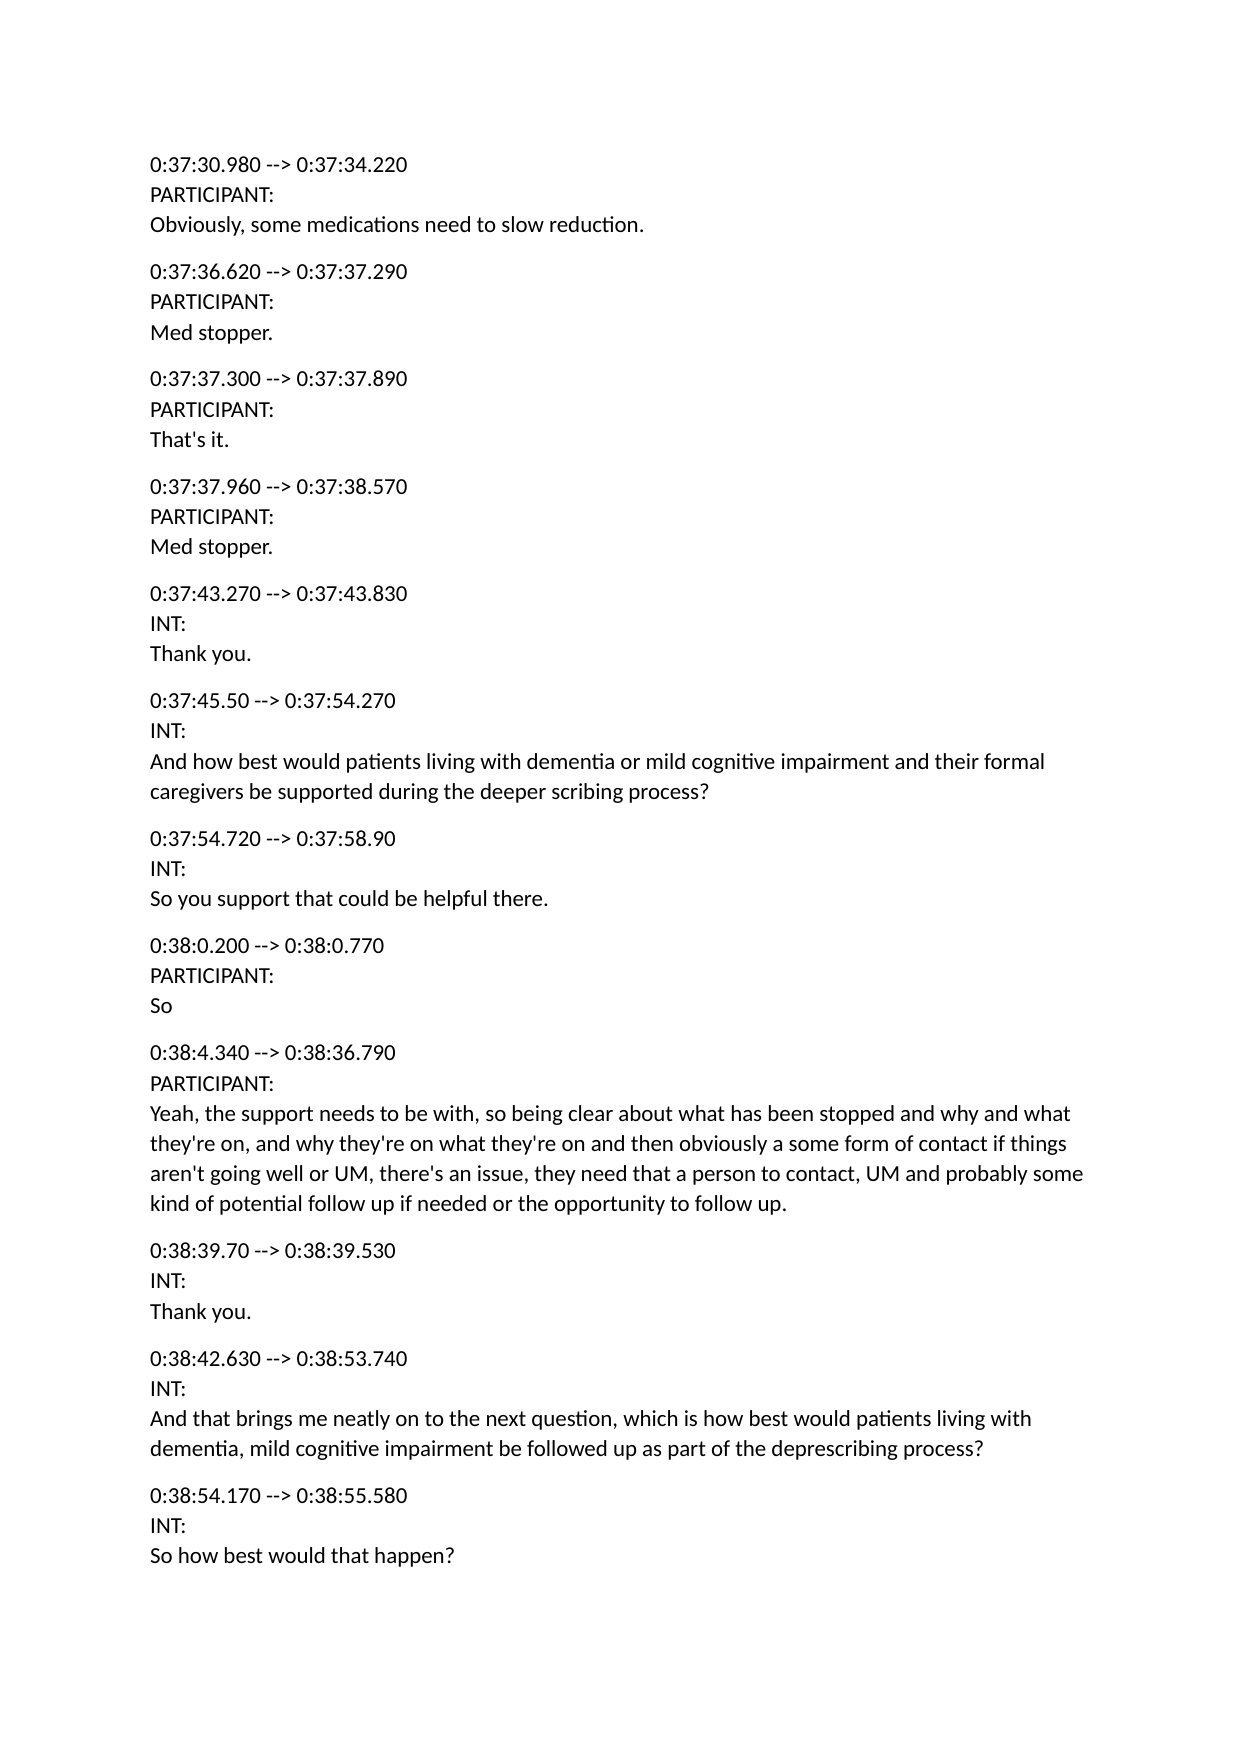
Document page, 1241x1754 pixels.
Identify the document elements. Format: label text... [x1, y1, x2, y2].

text 0:38:42.630 --> 0:38:53.740 INT: And that brings me neatly on to the next question, which is how best would patients living with dementia, mild cognitive impairment be followed up as part of the deprescribing process? [150, 1344, 1090, 1462]
text 0:37:30.980 --> 0:37:34.220 PARTICIPANT: Obviously, some medications need to slow reduction. [150, 150, 1090, 238]
text 0:38:39.70 --> 0:38:39.530 INT: Thank you. [150, 1236, 1090, 1325]
text 0:38:0.200 --> 0:38:0.770 PARTICIPANT: So [150, 931, 1090, 1020]
text 0:37:43.270 --> 0:37:43.830 INT: Thank you. [150, 579, 1090, 668]
text 0:38:54.170 --> 0:38:55.580 INT: So how best would that happen? [150, 1481, 1090, 1570]
text 0:38:4.340 --> 0:38:36.790 PARTICIPANT: Yeah, the support needs to be with, so being clear about what has been stopped and why and what they're on, and why they're on what they're on and then obviously a some form of contact if things aren't going well or UM, there's an issue, they need that a person to contact, UM and probably some kind of potential follow up if needed or the opportunity to follow up. [150, 1038, 1090, 1218]
text 0:37:37.960 --> 0:37:38.570 PARTICIPANT: Med stopper. [150, 472, 1090, 560]
text 0:37:37.300 --> 0:37:37.890 PARTICIPANT: That's it. [150, 364, 1090, 453]
text 0:37:54.720 --> 0:37:58.90 INT: So you support that could be helpful there. [150, 824, 1090, 912]
text 0:37:36.620 --> 0:37:37.290 PARTICIPANT: Med stopper. [150, 257, 1090, 346]
text 0:37:45.50 --> 0:37:54.270 INT: And how best would patients living with dementia or mild cognitive impairment and their formal caregivers be supported during the deeper scribing process? [150, 686, 1090, 805]
